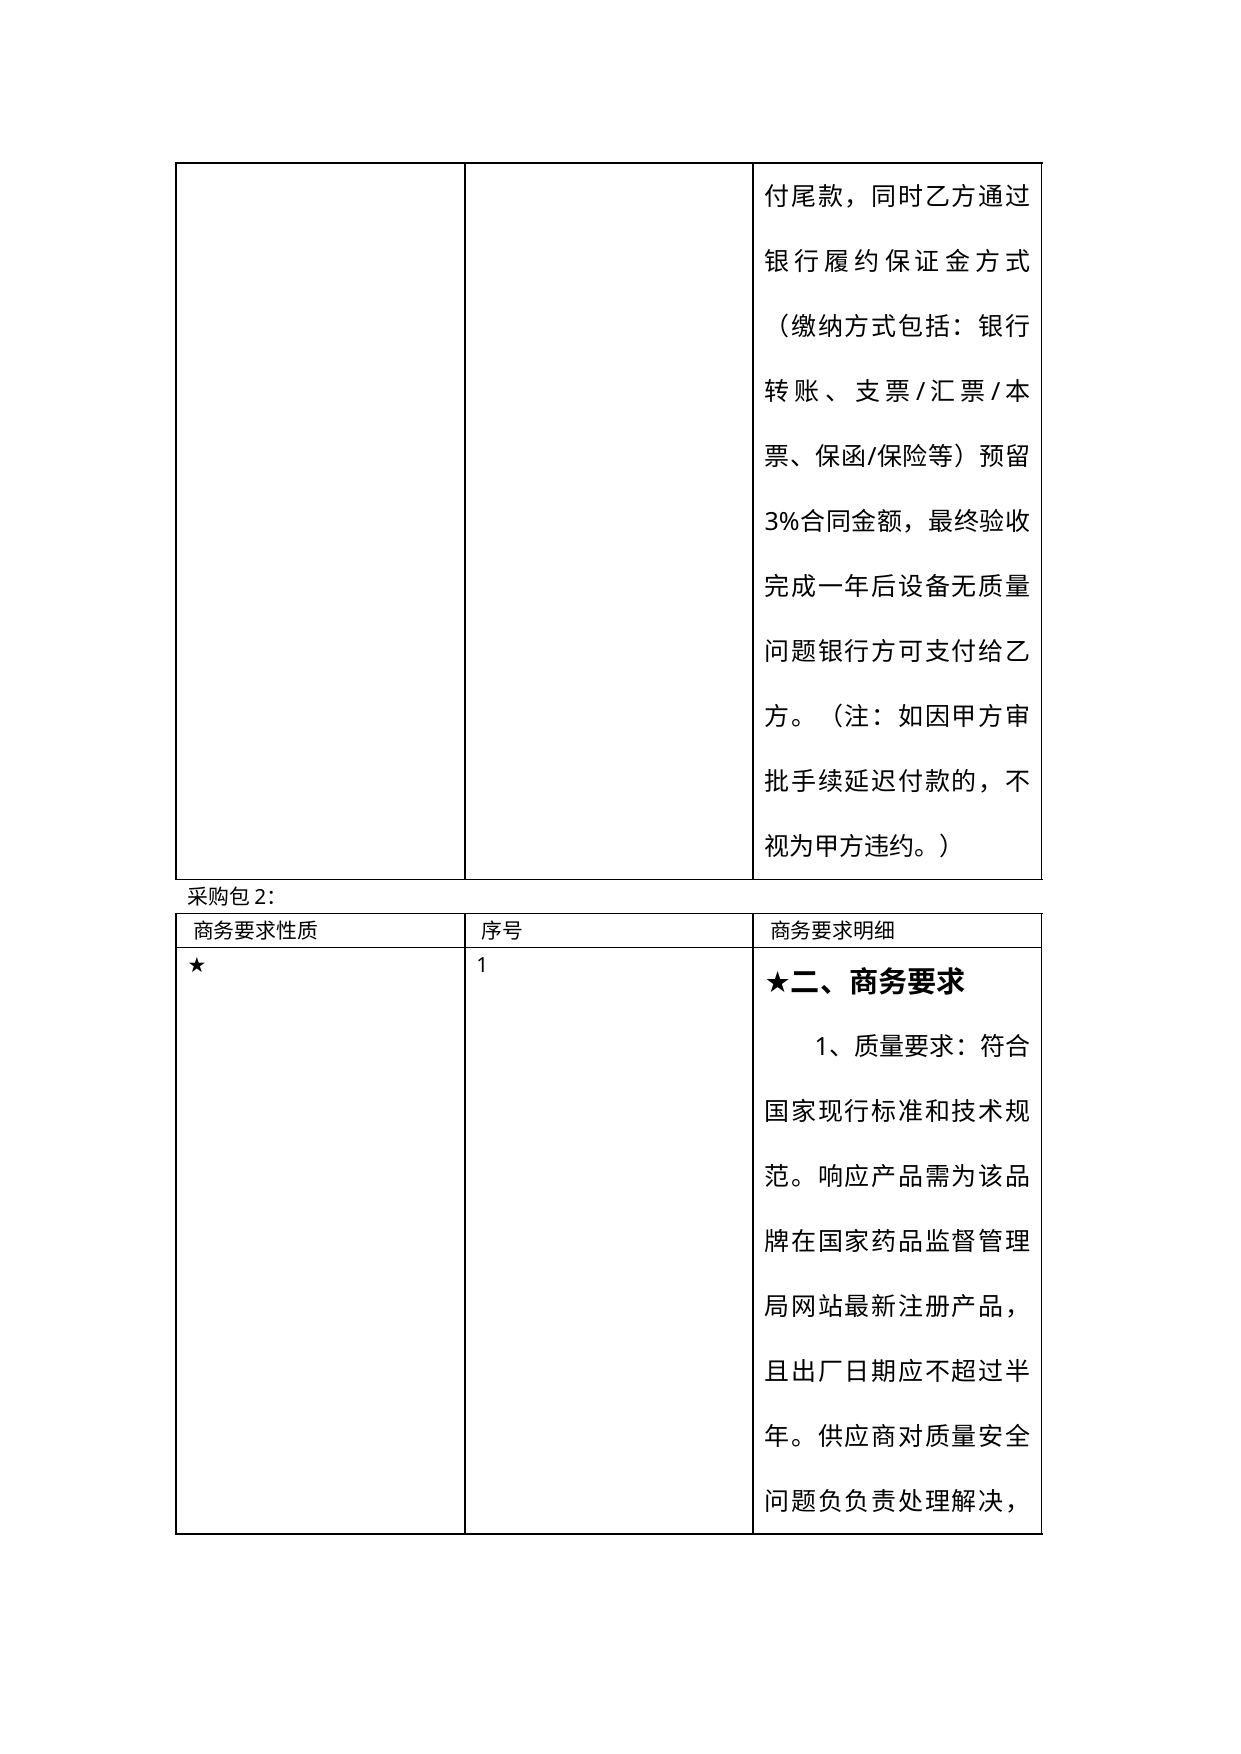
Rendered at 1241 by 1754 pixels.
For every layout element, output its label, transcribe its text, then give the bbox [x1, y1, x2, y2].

table_cell ★ [177, 164, 464, 878]
table_cell 1 [466, 948, 752, 1533]
table_header 商务要求明细 [754, 914, 1041, 947]
table_cell 1 [466, 164, 752, 878]
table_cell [754, 948, 1041, 1533]
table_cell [754, 164, 1041, 878]
table_header 序号 [466, 914, 752, 947]
table_cell ★ [177, 948, 464, 1533]
text 采购包2： [187, 880, 1053, 913]
table_header 商务要求性质 [177, 914, 464, 947]
